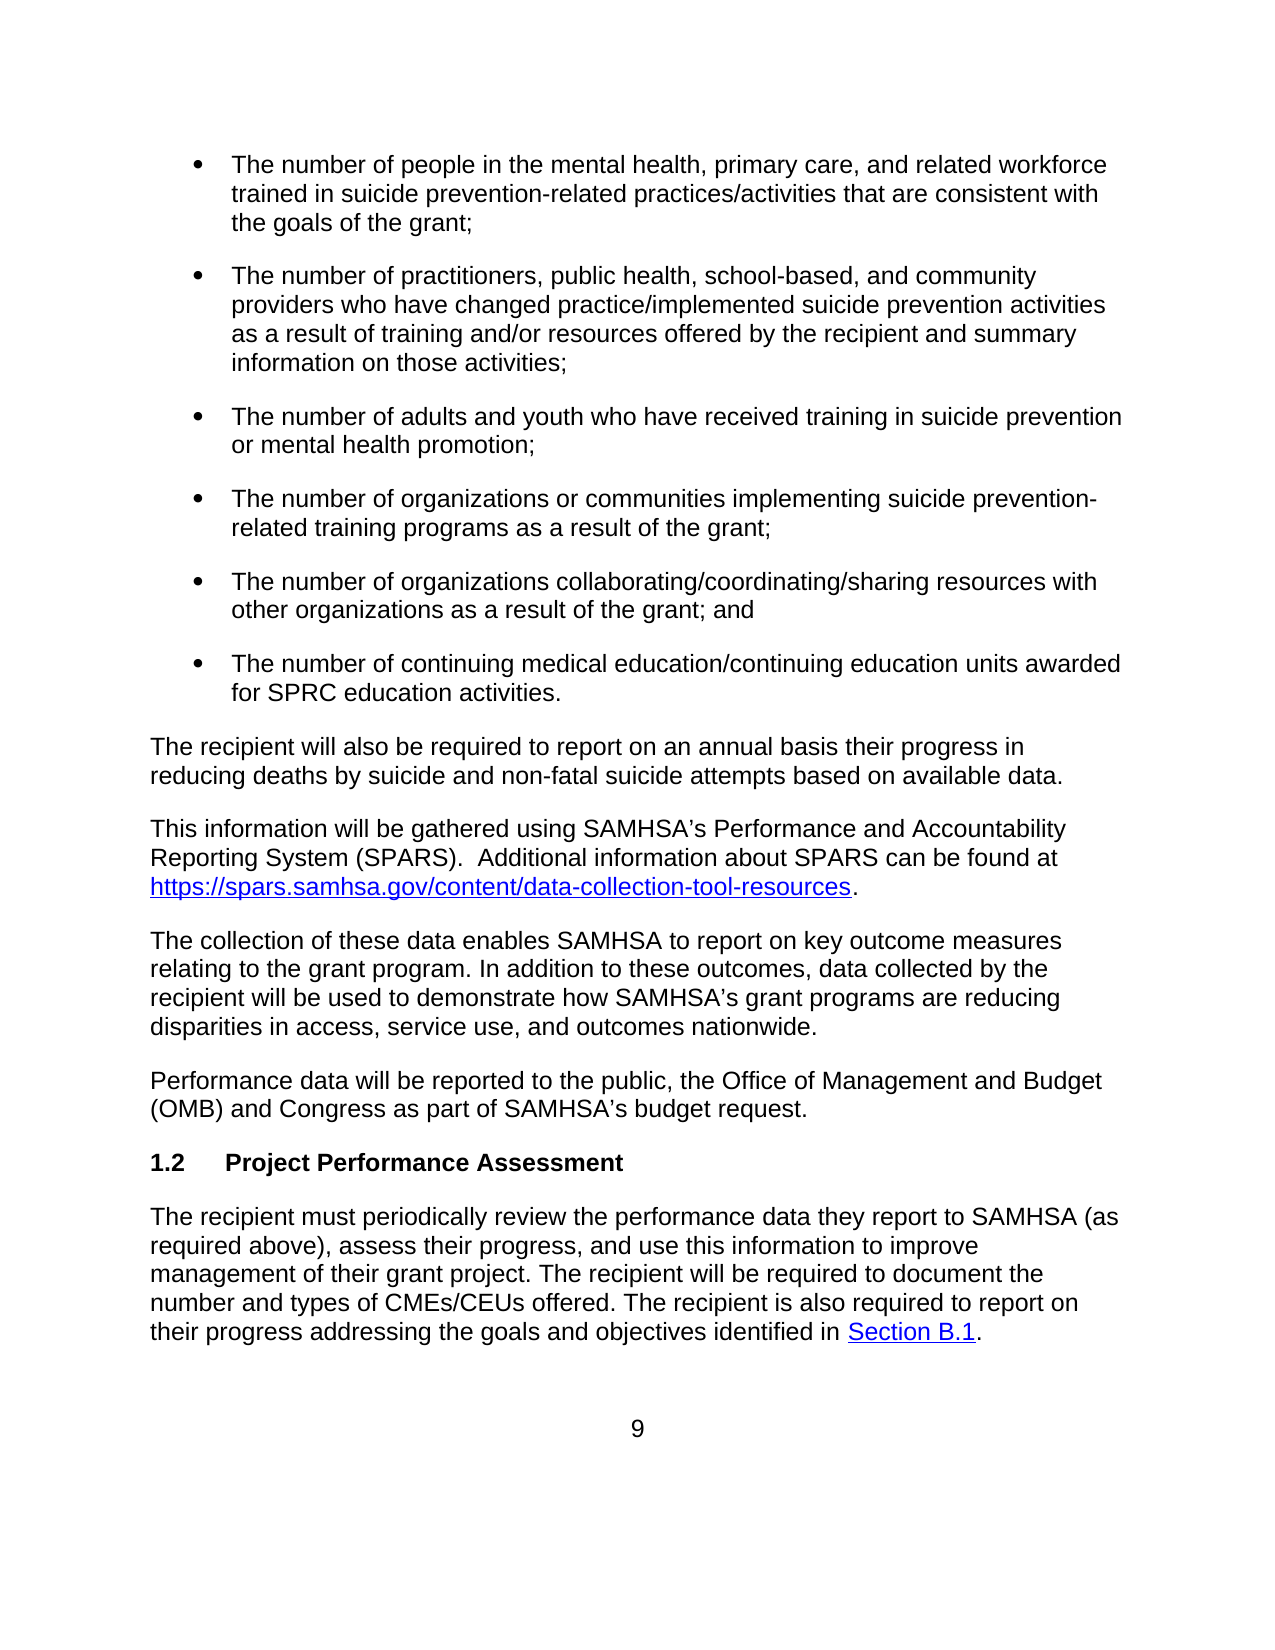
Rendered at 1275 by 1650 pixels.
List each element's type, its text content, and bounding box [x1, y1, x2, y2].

text This information will be gathered using SAMHSA’s Performance and Accountability Reporting System (SPARS). Additional information about SPARS can be found at https://spars.samhsa.gov/content/data-collection-tool-resources. [150, 814, 1125, 901]
list The number of organizations collaborating/coordinating/sharing resources with other organizations as a result of the grant; and [194, 567, 1125, 624]
subtitle 1.2 Project Performance Assessment [150, 1148, 1125, 1177]
text The collection of these data enables SAMHSA to report on key outcome measures relating to the grant program. In addition to these outcomes, data collected by the recipient will be used to demonstrate how SAMHSA’s grant programs are reducing disparities in access, service use, and outcomes nationwide. [150, 926, 1125, 1041]
text The recipient will also be required to report on an annual basis their progress in reducing deaths by suicide and non-fatal suicide attempts based on available data. [150, 732, 1125, 789]
list The number of people in the mental health, primary care, and related workforce trained in suicide prevention-related practices/activities that are consistent with the goals of the grant; [194, 150, 1125, 236]
text Performance data will be reported to the public, the Office of Management and Budget (OMB) and Congress as part of SAMHSA’s budget request. [150, 1066, 1125, 1123]
list The number of continuing medical education/continuing education units awarded for SPRC education activities. [194, 649, 1125, 707]
text The recipient must periodically review the performance data they report to SAMHSA (as required above), assess their progress, and use this information to improve management of their grant project. The recipient will be required to document the number and types of CMEs/CEUs offered. The recipient is also required to report on their progress addressing the goals and objectives identified in Section B.1. [150, 1202, 1125, 1346]
list The number of adults and youth who have received training in suicide prevention or mental health promotion; [194, 401, 1125, 459]
list The number of organizations or communities implementing suicide prevention-related training programs as a result of the grant; [194, 484, 1125, 542]
list The number of practitioners, public health, school-based, and community providers who have changed practice/implemented suicide prevention activities as a result of training and/or resources offered by the recipient and summary information on those activities; [194, 261, 1125, 376]
